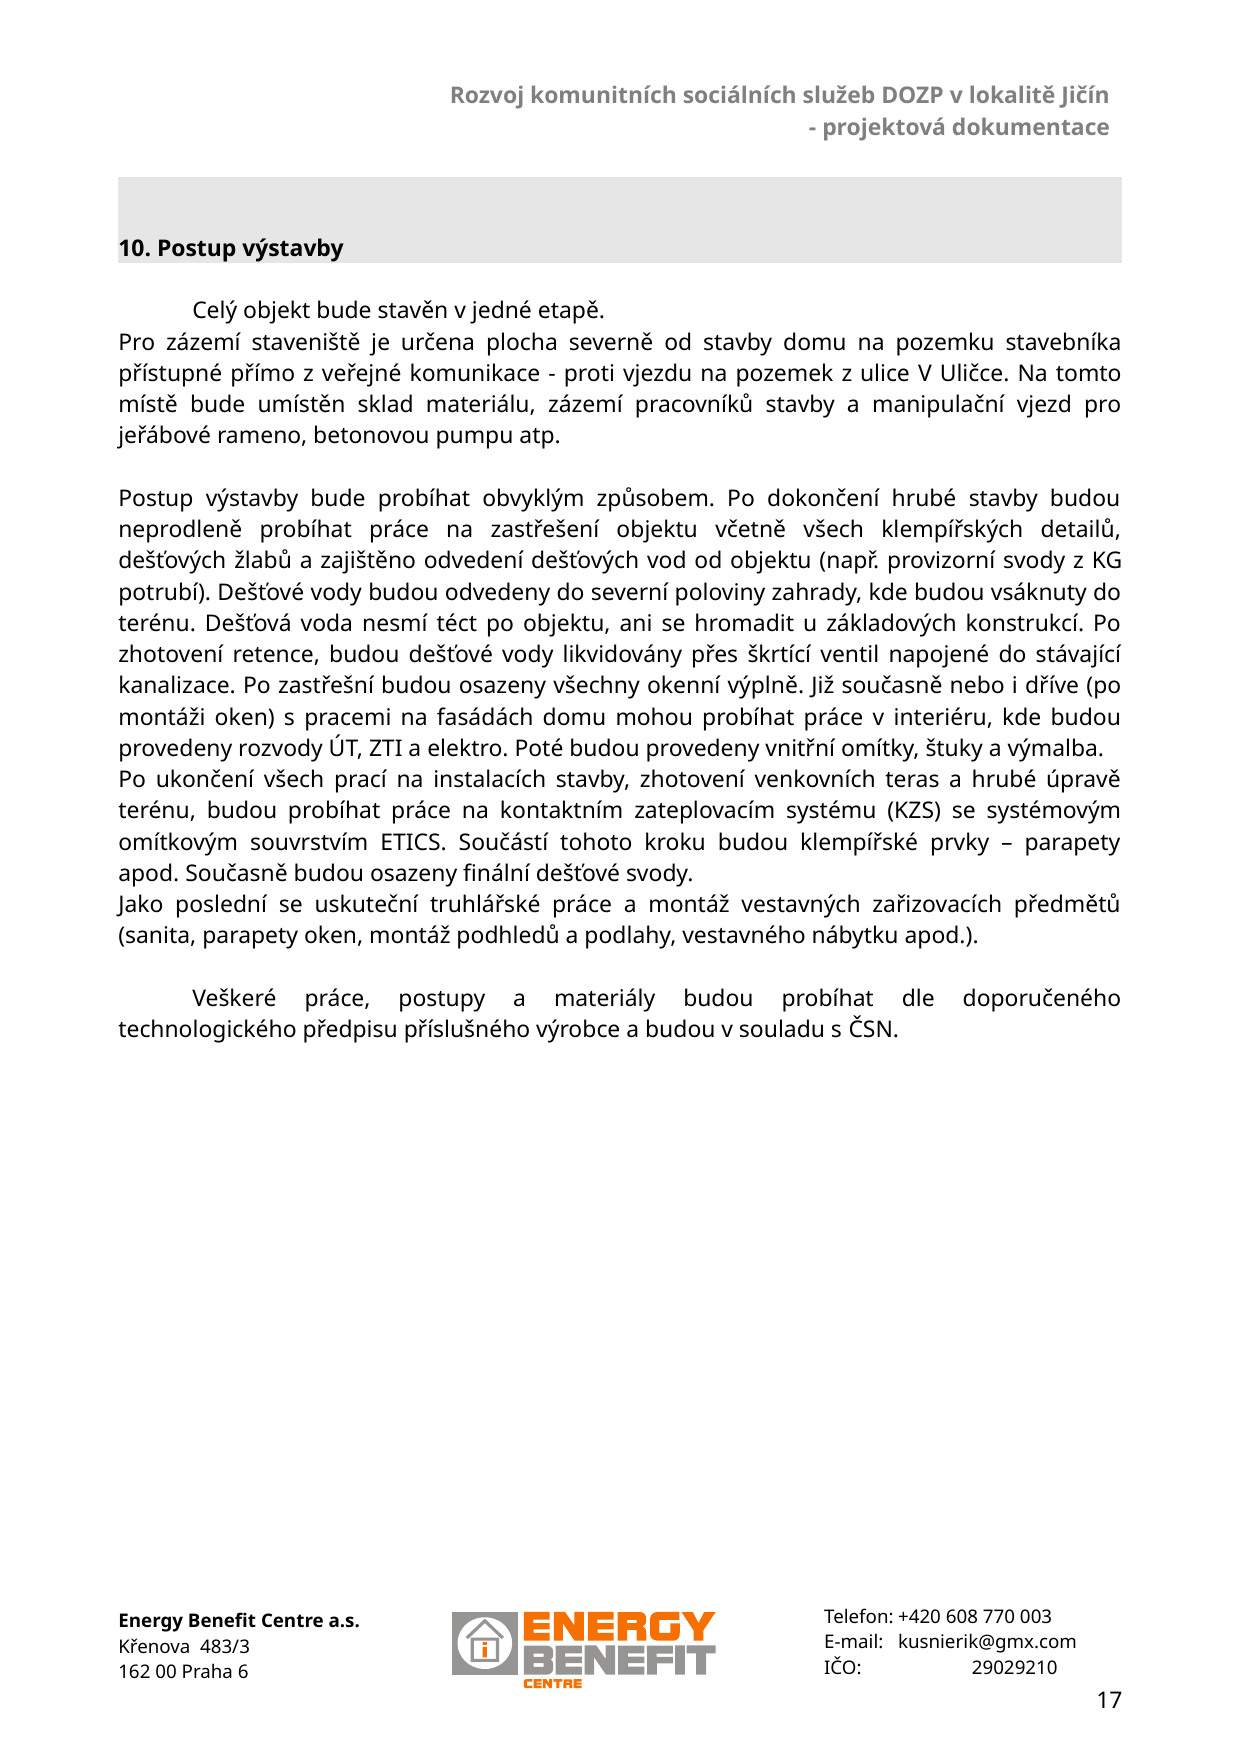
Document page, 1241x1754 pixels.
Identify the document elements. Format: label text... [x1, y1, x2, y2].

text Postup výstavby bude probíhat obvyklým způsobem. Po dokončení hrubé stavby budou neprodleně probíhat práce na zastřešení objektu včetně všech klempířských detailů, dešťových žlabů a zajištěno odvedení dešťových vod od objektu (např. provizorní svody z KG potrubí). Dešťové vody budou odvedeny do severní poloviny zahrady, kde budou vsáknuty do terénu. Dešťová voda nesmí téct po objektu, ani se hromadit u základových konstrukcí. Po zhotovení retence, budou dešťové vody likvidovány přes škrtící ventil napojené do stávající kanalizace. Po zastřešní budou osazeny všechny okenní výplně. Již současně nebo i dříve (po montáži oken) s pracemi na fasádách domu mohou probíhat práce v interiéru, kde budou provedeny rozvody ÚT, ZTI a elektro. Poté budou provedeny vnitřní omítky, štuky a výmalba. [118, 482, 1122, 763]
text Celý objekt bude stavěn v jedné etapě. [118, 294, 1122, 326]
text Veškeré práce, postupy a materiály budou probíhat dle doporučeného technologického předpisu příslušného výrobce a budou v souladu s ČSN. [118, 982, 1122, 1044]
text Jako poslední se uskuteční truhlářské práce a montáž vestavných zařizovacích předmětů (sanita, parapety oken, montáž podhledů a podlahy, vestavného nábytku apod.). [118, 888, 1122, 951]
text Pro zázemí staveniště je určena plocha severně od stavby domu na pozemku stavebníka přístupné přímo z veřejné komunikace - proti vjezdu na pozemek z ulice V Uličce. Na tomto místě bude umístěn sklad materiálu, zázemí pracovníků stavby a manipulační vjezd pro jeřábové rameno, betonovou pumpu atp. [118, 326, 1122, 451]
text 10. Postup výstavby [118, 177, 1122, 263]
text Po ukončení všech prací na instalacích stavby, zhotovení venkovních teras a hrubé úpravě terénu, budou probíhat práce na kontaktním zateplovacím systému (KZS) se systémovým omítkovým souvrstvím ETICS. Součástí tohoto kroku budou klempířské prvky – parapety apod. Současně budou osazeny finální dešťové svody. [118, 763, 1122, 888]
